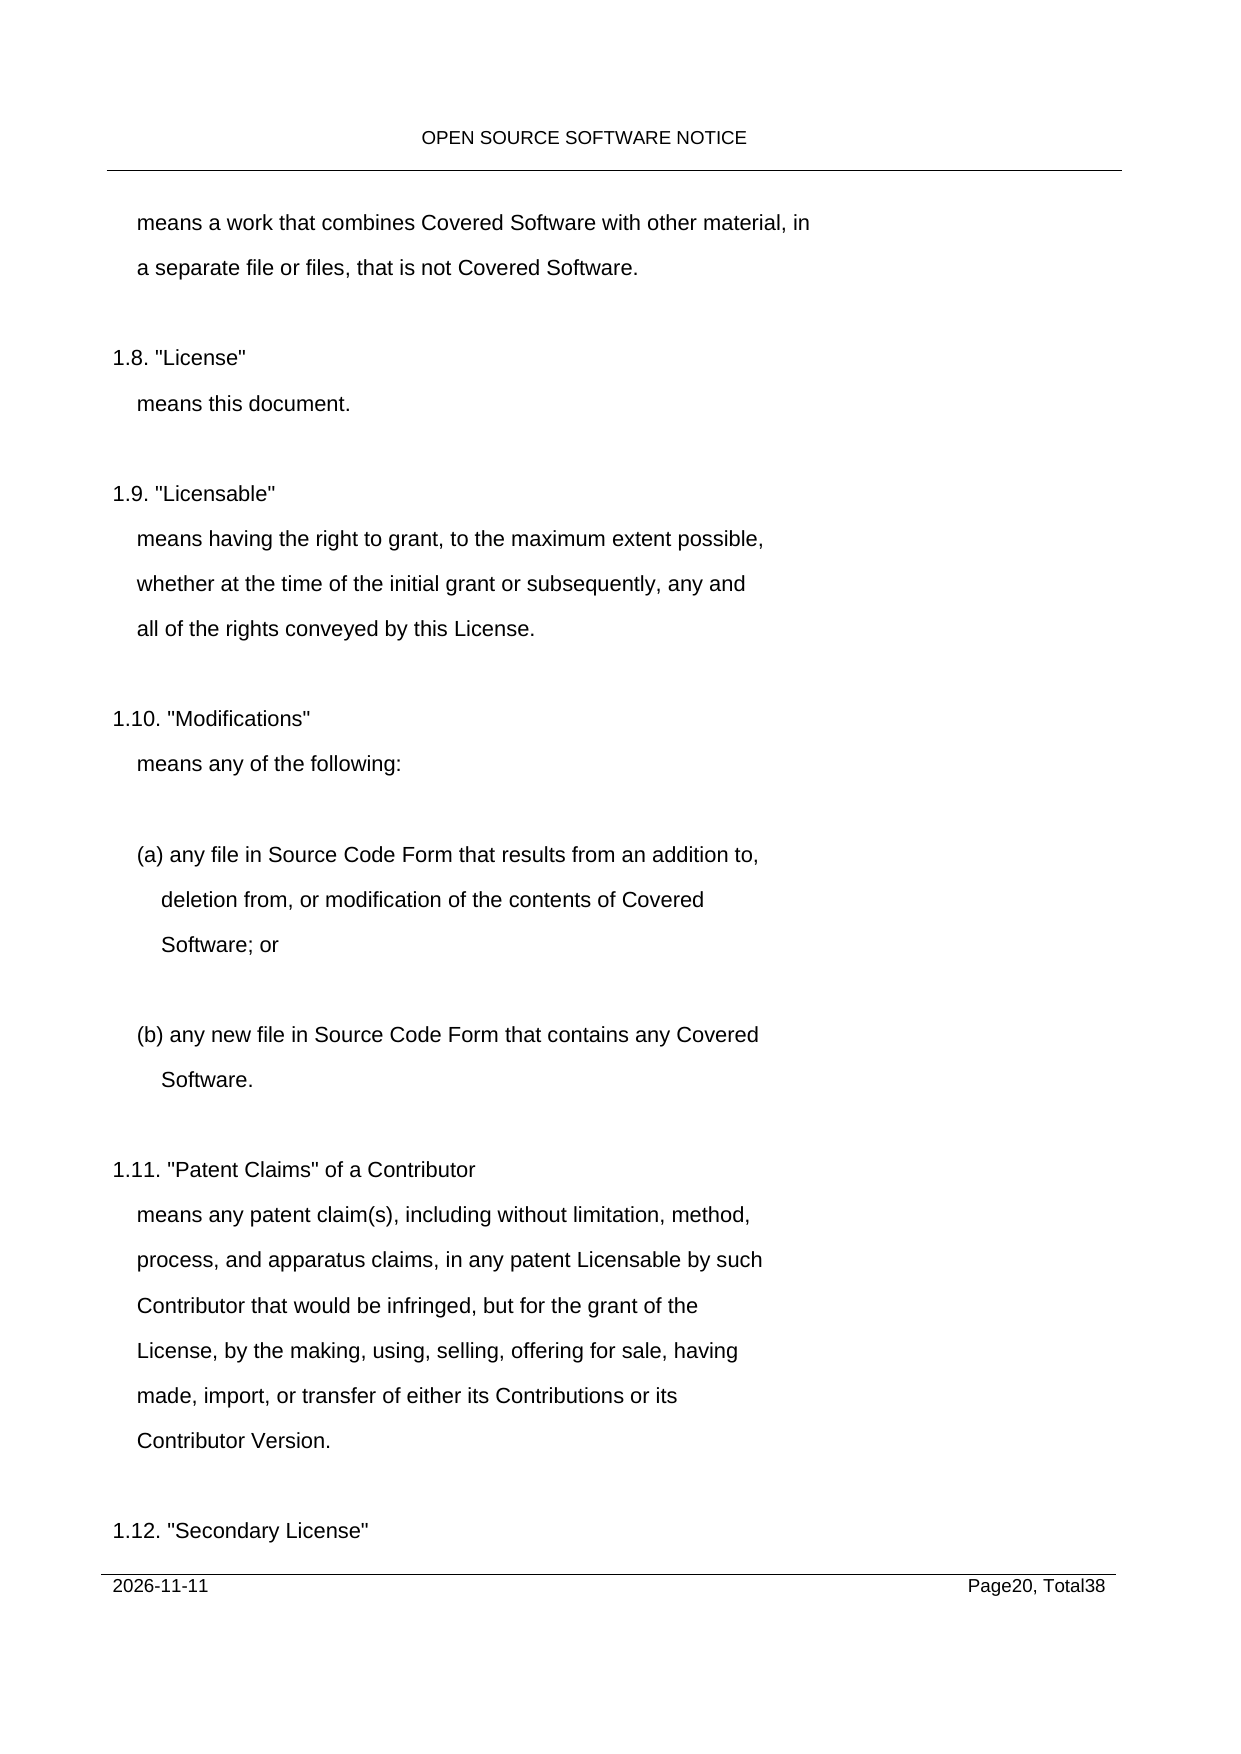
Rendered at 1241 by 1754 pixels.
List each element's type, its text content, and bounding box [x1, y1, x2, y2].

text 1.8. "License" [112, 342, 1128, 374]
text means any patent claim(s), including without limitation, method, [112, 1199, 1128, 1231]
text Contributor Version. [112, 1424, 1128, 1457]
text Software. [112, 1063, 1128, 1096]
text 1.11. "Patent Claims" of a Contributor [112, 1153, 1128, 1186]
text a separate file or files, that is not Covered Software. [112, 251, 1128, 284]
text whether at the time of the initial grant or subsequently, any and [112, 567, 1128, 600]
text all of the rights conveyed by this License. [112, 612, 1128, 645]
text 1.12. "Secondary License" [112, 1514, 1128, 1547]
text means having the right to grant, to the maximum extent possible, [112, 522, 1128, 554]
text made, import, or transfer of either its Contributions or its [112, 1379, 1128, 1412]
text process, and apparatus claims, in any patent Licensable by such [112, 1244, 1128, 1276]
text deletion from, or modification of the contents of Covered [112, 883, 1128, 915]
text Contributor that would be infringed, but for the grant of the [112, 1289, 1128, 1321]
text 1.9. "Licensable" [112, 477, 1128, 509]
text Software; or [112, 928, 1128, 961]
text 1.10. "Modifications" [112, 702, 1128, 735]
text License, by the making, using, selling, offering for sale, having [112, 1334, 1128, 1366]
text means this document. [112, 387, 1128, 419]
text means any of the following: [112, 748, 1128, 780]
text (a) any file in Source Code Form that results from an addition to, [112, 838, 1128, 870]
text (b) any new file in Source Code Form that contains any Covered [112, 1018, 1128, 1051]
text means a work that combines Covered Software with other material, in [112, 206, 1128, 239]
